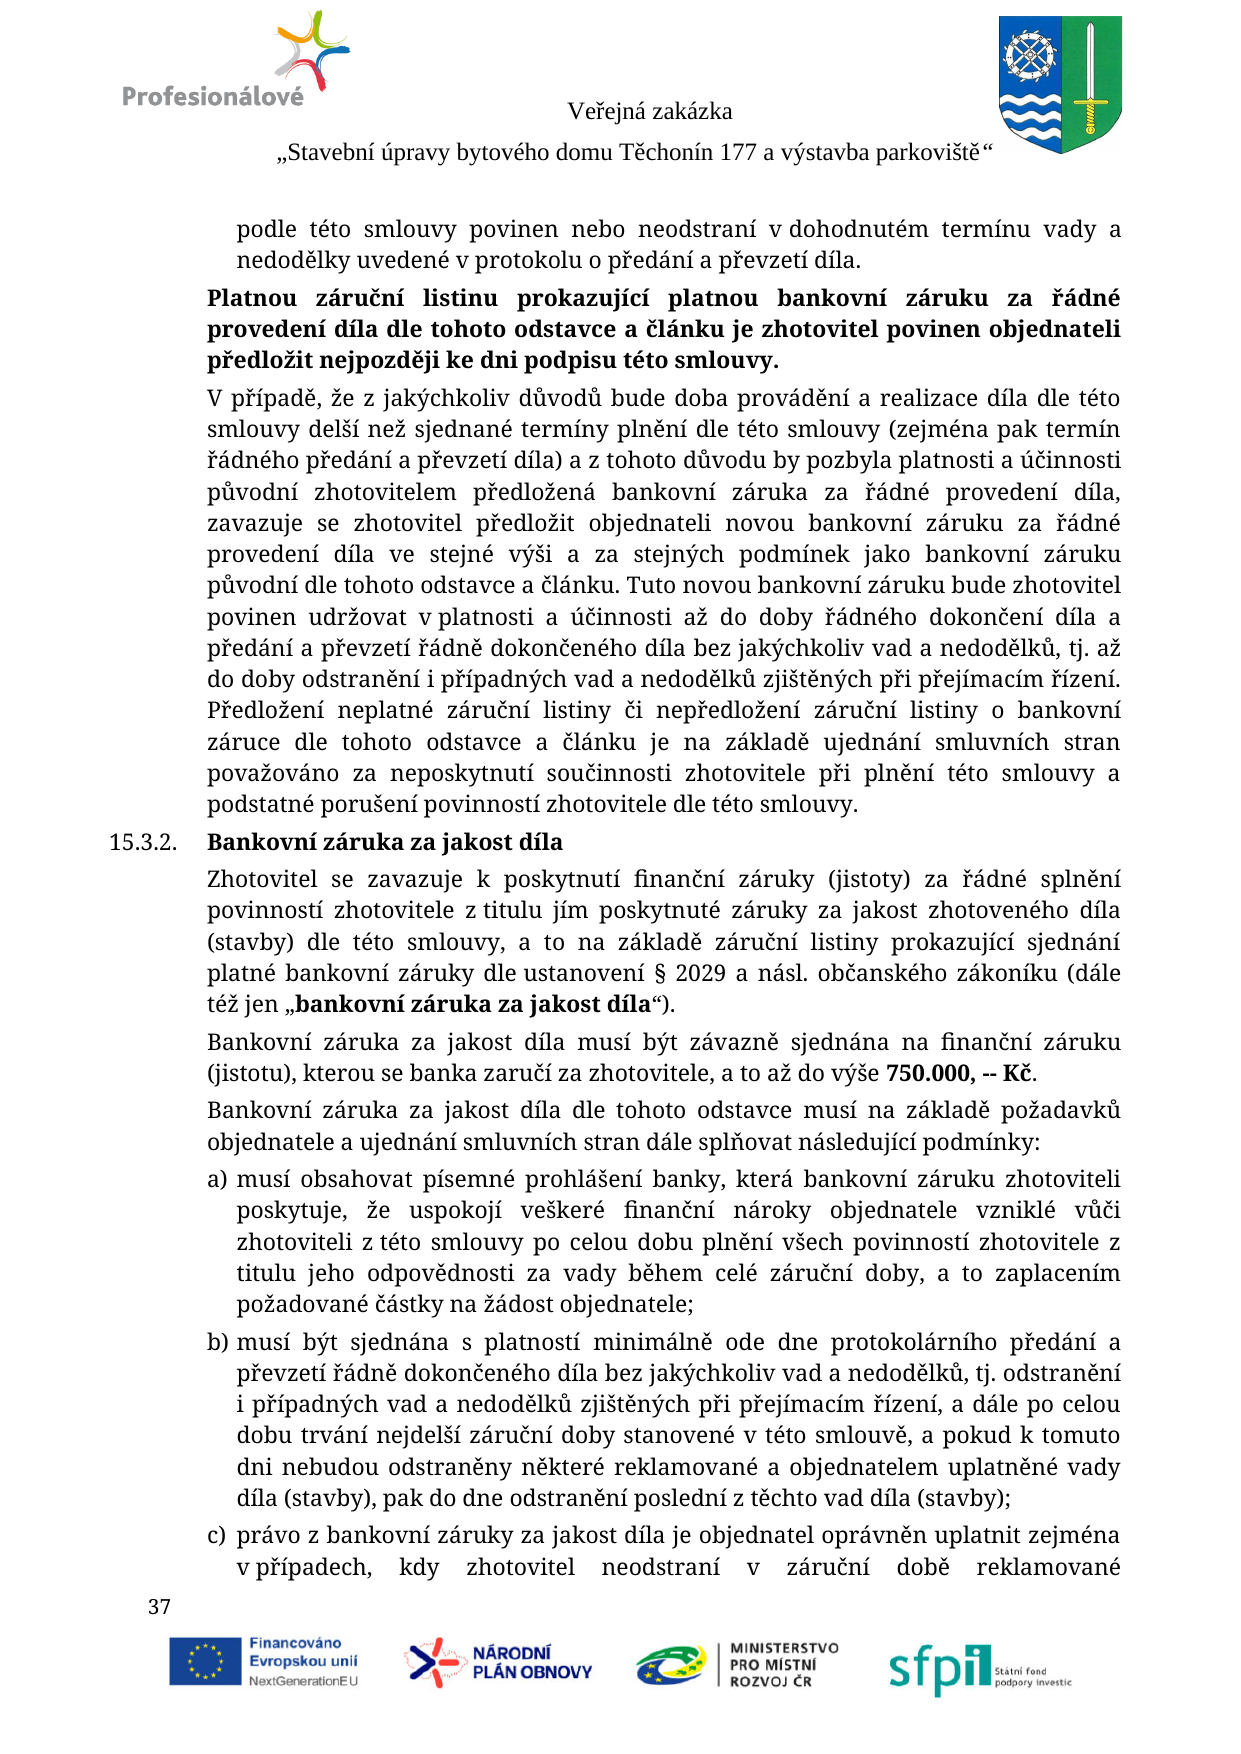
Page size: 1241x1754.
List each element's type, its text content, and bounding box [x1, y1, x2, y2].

list Bankovní záruka za jakost díla [177, 826, 1122, 857]
picture [118, 1600, 1123, 1718]
text Platnou záruční listinu prokazující platnou bankovní záruku za řádné provedení díla dle tohoto odstavce a článku je zhotovitel povinen objednateli předložit nejpozději ke dni podpisu této smlouvy. [207, 282, 1122, 376]
text Zhotovitel se zavazuje k poskytnutí finanční záruky (jistoty) za řádné splnění povinností zhotovitele z titulu jím poskytnuté záruky za jakost zhotoveného díla (stavby) dle této smlouvy, a to na základě záruční listiny prokazující sjednání platné bankovní záruky dle ustanovení § 2029 a násl. občanského zákoníku (dále též jen „bankovní záruka za jakost díla“). [207, 863, 1122, 1019]
picture [105, 0, 363, 126]
text Bankovní záruka za jakost díla musí být závazně sjednána na finanční záruku (jistotu), kterou se banka zaručí za zhotovitele, a to až do výše 750.000, -- Kč. [207, 1026, 1122, 1088]
text Bankovní záruka za jakost díla dle tohoto odstavce musí na základě požadavků objednatele a ujednání smluvních stran dále splňovat následující podmínky: [207, 1094, 1122, 1157]
text V případě, že z jakýchkoliv důvodů bude doba provádění a realizace díla dle této smlouvy delší než sjednané termíny plnění dle této smlouvy (zejména pak termín řádného předání a převzetí díla) a z tohoto důvodu by pozbyla platnosti a účinnosti původní zhotovitelem předložená bankovní záruka za řádné provedení díla, zavazuje se zhotovitel předložit objednateli novou bankovní záruku za řádné provedení díla ve stejné výši a za stejných podmínek jako bankovní záruku původní dle tohoto odstavce a článku. Tuto novou bankovní záruku bude zhotovitel povinen udržovat v platnosti a účinnosti až do doby řádného dokončení díla a předání a převzetí řádně dokončeného díla bez jakýchkoliv vad a nedodělků, tj. až do doby odstranění i případných vad a nedodělků zjištěných při přejímacím řízení. Předložení neplatné záruční listiny či nepředložení záruční listiny o bankovní záruce dle tohoto odstavce a článku je na základě ujednání smluvních stran považováno za neposkytnutí součinnosti zhotovitele při plnění této smlouvy a podstatné porušení povinností zhotovitele dle této smlouvy. [207, 382, 1122, 819]
list musí být sjednána s platností minimálně ode dne protokolárního předání a převzetí řádně dokončeného díla bez jakýchkoliv vad a nedodělků, tj. odstranění i případných vad a nedodělků zjištěných při přejímacím řízení, a dále po celou dobu trvání nejdelší záruční doby stanovené v této smlouvě, a pokud k tomuto dni nebudou odstraněny některé reklamované a objednatelem uplatněné vady díla (stavby), pak do dne odstranění poslední z těchto vad díla (stavby); [207, 1326, 1122, 1513]
list musí obsahovat písemné prohlášení banky, která bankovní záruku zhotoviteli poskytuje, že uspokojí veškeré finanční nároky objednatele vzniklé vůči zhotoviteli z této smlouvy po celou dobu plnění všech povinností zhotovitele z titulu jeho odpovědnosti za vady během celé záruční doby, a to zaplacením požadované částky na žádost objednatele; [207, 1163, 1122, 1319]
picture [999, 16, 1123, 154]
